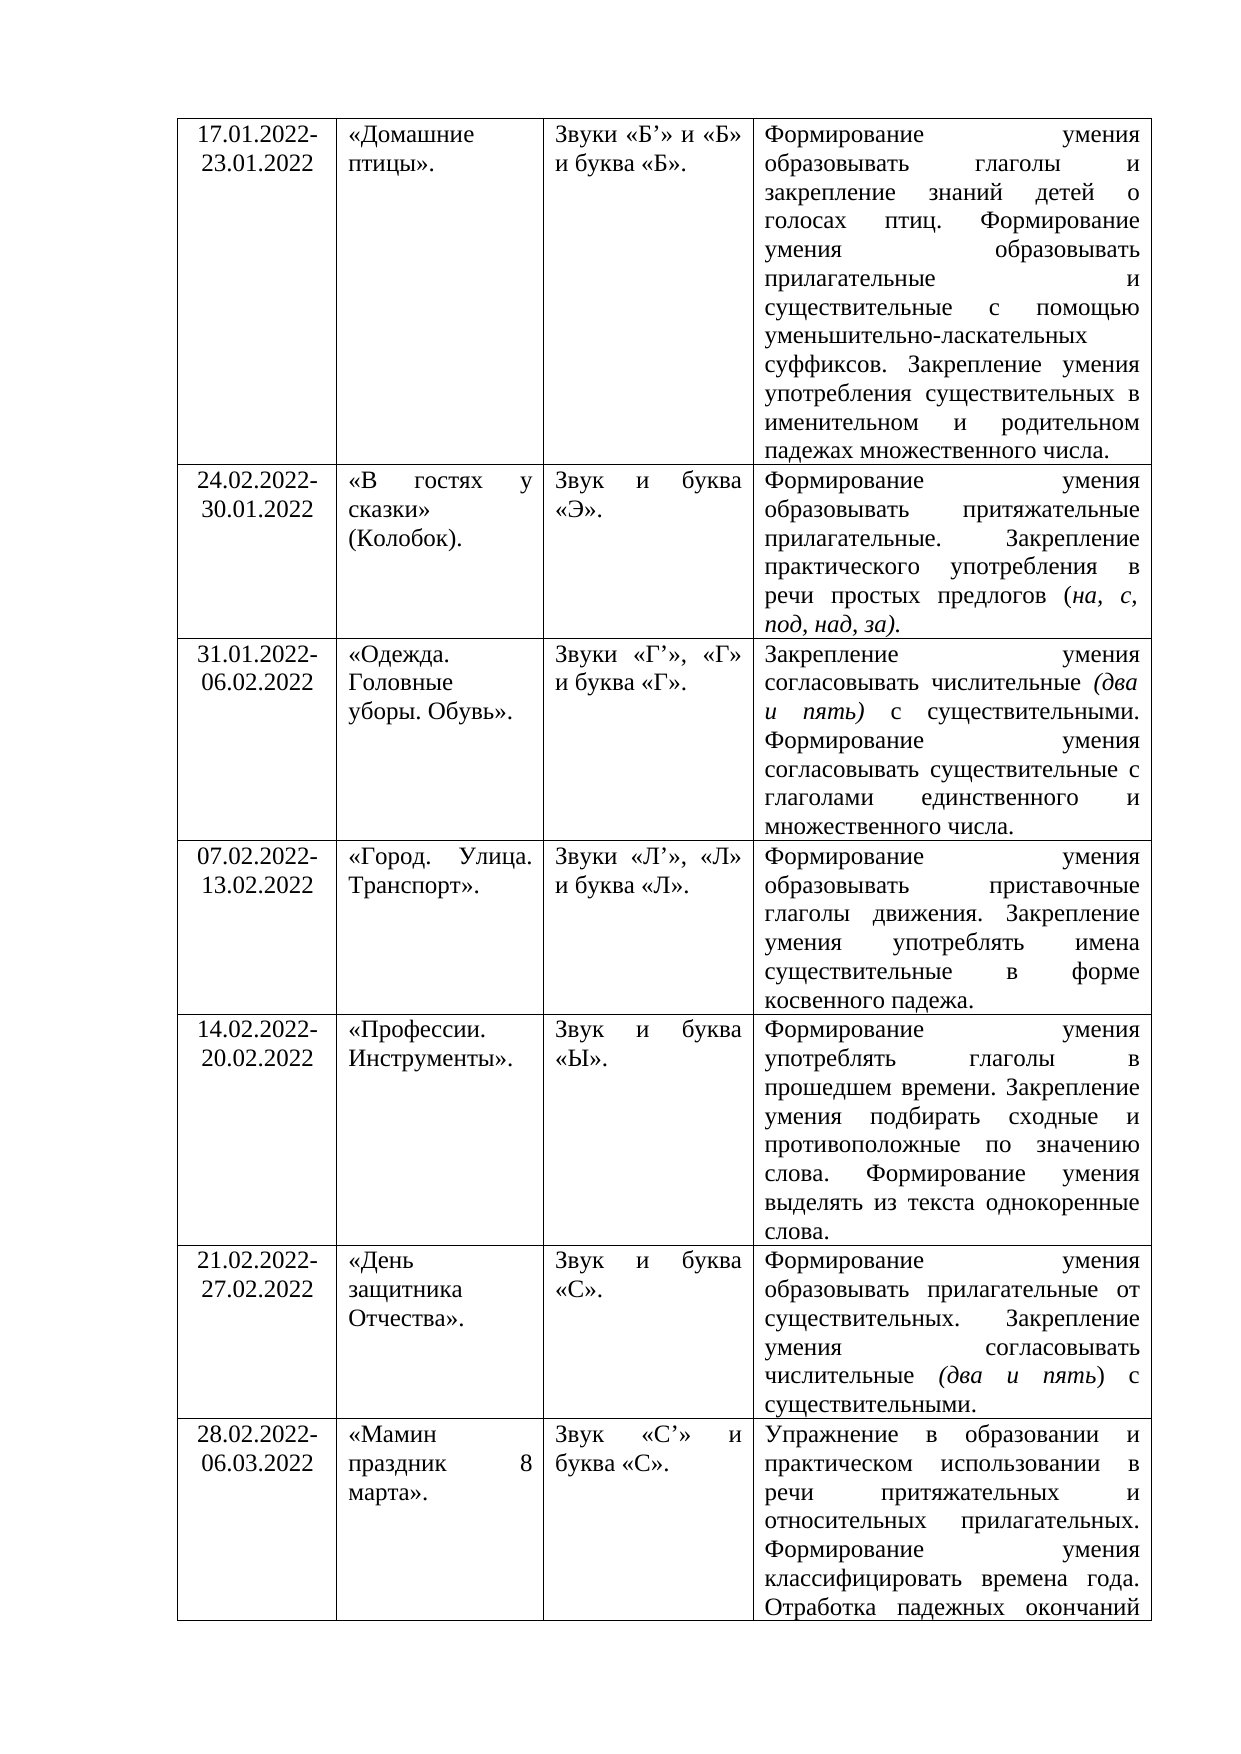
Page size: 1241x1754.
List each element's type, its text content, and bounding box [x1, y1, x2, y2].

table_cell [178, 1419, 336, 1620]
table_cell Закрепление умения согласовывать числительные (два и пять) с существительными. Формирование умения согласовывать существительные с глаголами единственного и множественного числа. [754, 639, 1151, 840]
table_cell Звуки «Г’», «Г» и буква «Г». [544, 639, 753, 840]
table_cell Звук и буква «Э». [544, 465, 753, 638]
table_cell «Домашние птицы». [337, 119, 543, 464]
table_cell Звуки «Б’» и «Б» и буква «Б». [544, 119, 753, 464]
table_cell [544, 1419, 753, 1620]
table_cell 14.02.2022- 20.02.2022 [178, 1015, 336, 1244]
table_cell Звуки «Л’», «Л» и буква «Л». [544, 841, 753, 1013]
table_cell 21.02.2022- 27.02.2022 [178, 1246, 336, 1418]
table_cell Формирование умения образовывать приставочные глаголы движения. Закрепление умения употреблять имена существительные в форме косвенного падежа. [754, 841, 1151, 1013]
table_cell Формирование умения образовывать притяжательные прилагательные. Закрепление практического употребления в речи простых предлогов (на, с, под, над, за). [754, 465, 1151, 638]
table_cell «Профессии. Инструменты». [337, 1015, 543, 1244]
table_cell Формирование умения образовывать глаголы и закрепление знаний детей о голосах птиц. Формирование умения образовывать прилагательные и существительные с помощью уменьшительно-ласкательных суффиксов. Закрепление умения употребления существительных в именительном и родительном падежах множественного числа. [754, 119, 1151, 464]
table_cell 07.02.2022- 13.02.2022 [178, 841, 336, 1013]
table_cell Звук и буква «С». [544, 1246, 753, 1418]
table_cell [337, 1419, 543, 1620]
table_cell «В гостях у сказки» (Колобок). [337, 465, 543, 638]
table_cell Звук и буква «Ы». [544, 1015, 753, 1244]
table_cell «Одежда. Головные уборы. Обувь». [337, 639, 543, 840]
table_cell «Город. Улица. Транспорт». [337, 841, 543, 1013]
table_cell Формирование умения образовывать прилагательные от существительных. Закрепление умения согласовывать числительные (два и пять) с существительными. [754, 1246, 1151, 1418]
table_cell Формирование умения употреблять глаголы в прошедшем времени. Закрепление умения подбирать сходные и противоположные по значению слова. Формирование умения выделять из текста однокоренные слова. [754, 1015, 1151, 1244]
table_cell 17.01.2022- 23.01.2022 [178, 119, 336, 464]
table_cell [754, 1419, 1151, 1620]
table_cell «День защитника Отчества». [337, 1246, 543, 1418]
table_cell 24.02.2022- 30.01.2022 [178, 465, 336, 638]
table_cell 31.01.2022- 06.02.2022 [178, 639, 336, 840]
